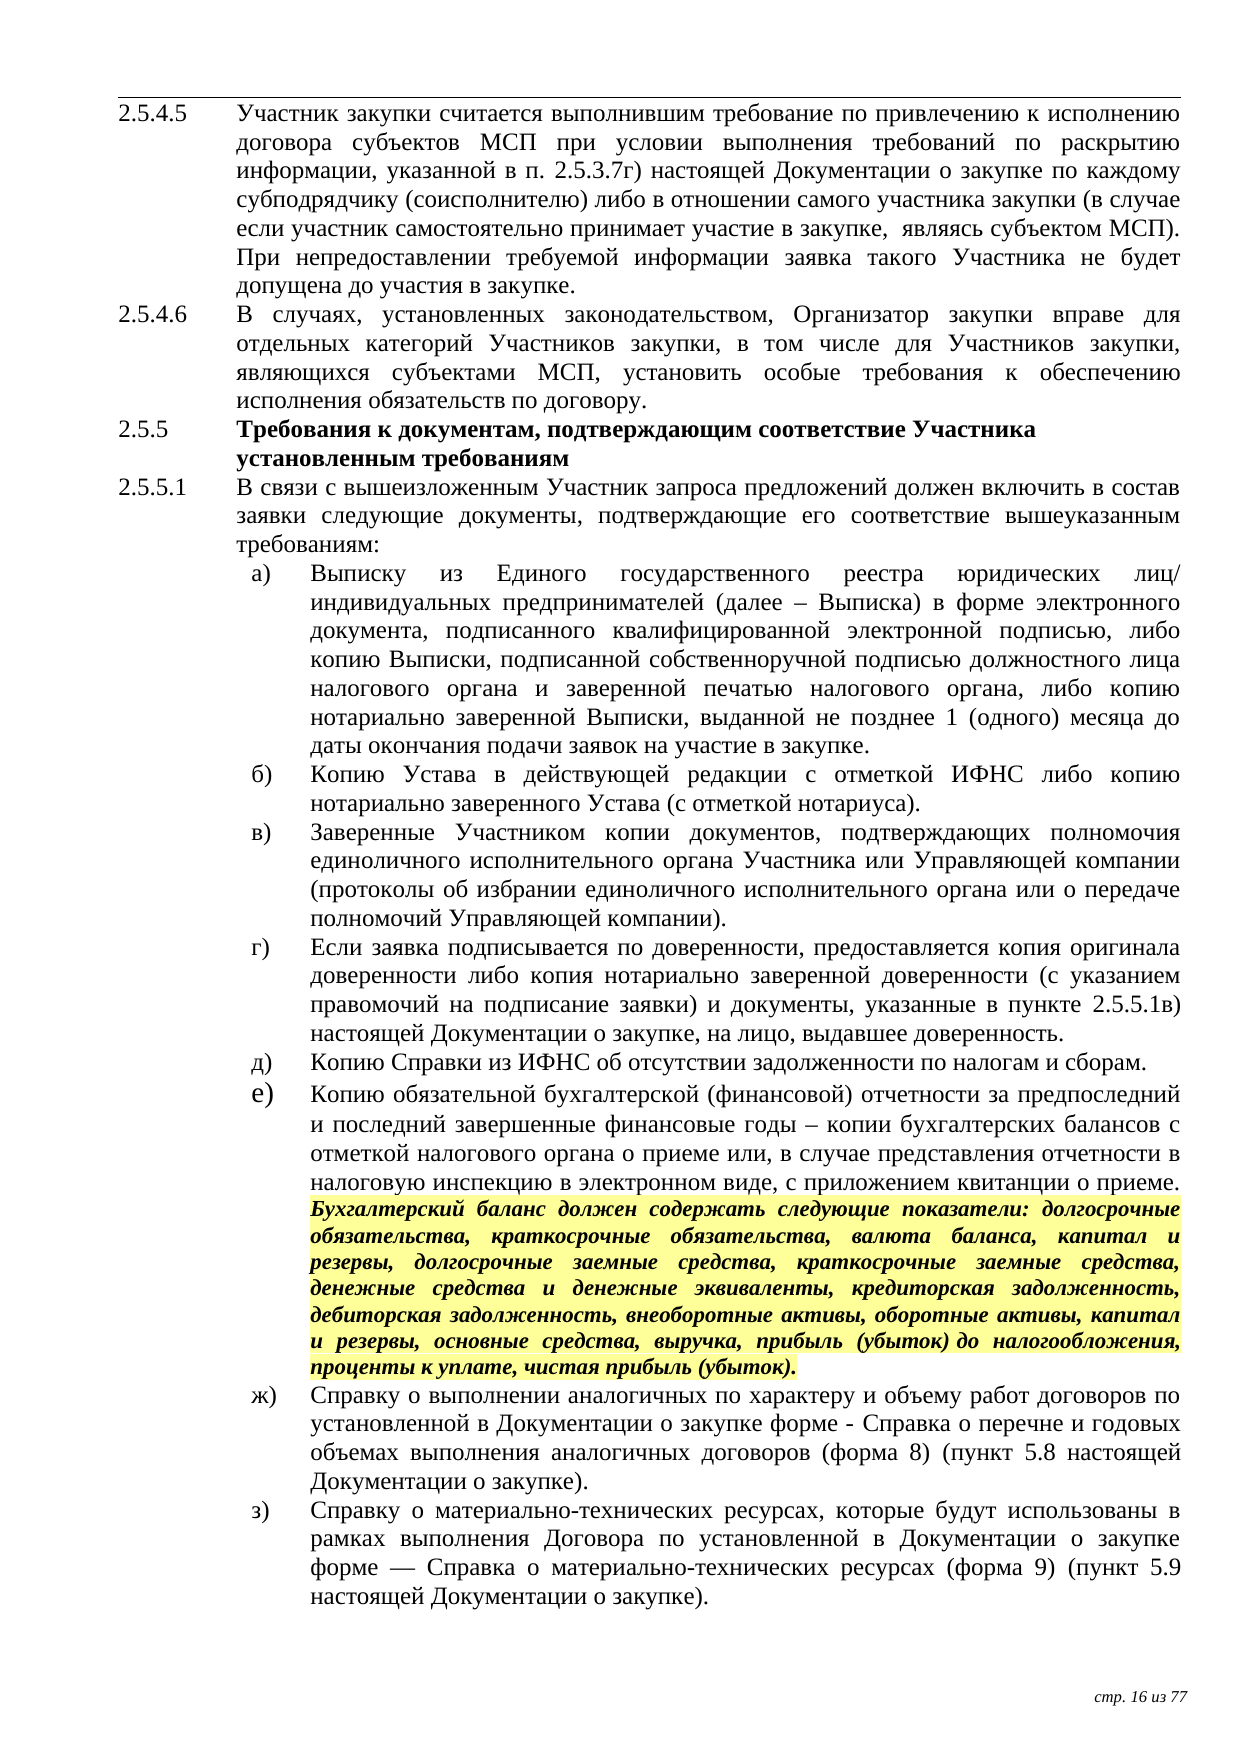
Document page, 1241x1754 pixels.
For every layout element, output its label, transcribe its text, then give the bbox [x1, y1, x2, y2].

list Копию Справки из ИФНС об отсутствии задолженности по налогам и сборам. [251, 1047, 1181, 1076]
list Копию Устава в действующей редакции с отметкой ИФНС либо копию нотариально заверенного Устава (с отметкой нотариуса). [251, 759, 1181, 817]
text Участник закупки считается выполнившим требование по привлечению к исполнению договора субъектов МСП при условии выполнения требований по раскрытию информации, указанной в п. 2.5.3.7г) настоящей Документации о закупке по каждому субподрядчику (соисполнителю) либо в отношении самого участника закупки (в случае если участник самостоятельно принимает участие в закупке, являясь субъектом МСП). При непредоставлении требуемой информации заявка такого Участника не будет допущена до участия в закупке. [118, 98, 1181, 299]
text В случаях, установленных законодательством, Организатор закупки вправе для отдельных категорий Участников закупки, в том числе для Участников закупки, являющихся субъектами МСП, установить особые требования к обеспечению исполнения обязательств по договору. [118, 299, 1181, 414]
list Копию обязательной бухгалтерской (финансовой) отчетности за предпоследний и последний завершенные финансовые годы – копии бухгалтерских балансов с отметкой налогового органа о приеме или, в случае представления отчетности в налоговую инспекцию в электронном виде, с приложением квитанции о приеме. Бухгалтерский баланс должен содержать следующие показатели: долгосрочные обязательства, краткосрочные обязательства, валюта баланса, капитал и резервы, долгосрочные заемные средства, краткосрочные заемные средства, денежные средства и денежные эквиваленты, кредиторская задолженность, дебиторская задолженность, внеоборотные активы, оборотные активы, капитал и резервы, основные средства, выручка, прибыль (убыток) до налогообложения, проценты к уплате, чистая прибыль (убыток). [251, 1076, 1181, 1380]
list Если заявка подписывается по доверенности, предоставляется копия оригинала доверенности либо копия нотариально заверенной доверенности (с указанием правомочий на подписание заявки) и документы, указанные в пункте 2.5.5.1в) настоящей Документации о закупке, на лицо, выдавшее доверенность. [251, 932, 1181, 1047]
list Выписку из Единого государственного реестра юридических лиц/ индивидуальных предпринимателей (далее – Выписка) в форме электронного документа, подписанного квалифицированной электронной подписью, либо копию Выписки, подписанной собственноручной подписью должностного лица налогового органа и заверенной печатью налогового органа, либо копию нотариально заверенной Выписки, выданной не позднее 1 (одного) месяца до даты окончания подачи заявок на участие в закупке. [251, 558, 1181, 759]
list Справку о выполнении аналогичных по характеру и объему работ договоров по установленной в Документации о закупке форме - Справка о перечне и годовых объемах выполнения аналогичных договоров (форма 8) (пункт 5.8 настоящей Документации о закупке). [251, 1380, 1181, 1495]
list Требования к документам, подтверждающим соответствие Участника установленным требованиям [118, 414, 1181, 472]
list Заверенные Участником копии документов, подтверждающих полномочия единоличного исполнительного органа Участника или Управляющей компании (протоколы об избрании единоличного исполнительного органа или о передаче полномочий Управляющей компании). [251, 817, 1181, 932]
list Справку о материально-технических ресурсах, которые будут использованы в рамках выполнения Договора по установленной в Документации о закупке форме — Справка о материально-технических ресурсах (форма 9) (пункт 5.9 настоящей Документации о закупке). [251, 1495, 1181, 1610]
list В связи с вышеизложенным Участник запроса предложений должен включить в состав заявки следующие документы, подтверждающие его соответствие вышеуказанным требованиям: [118, 472, 1181, 558]
